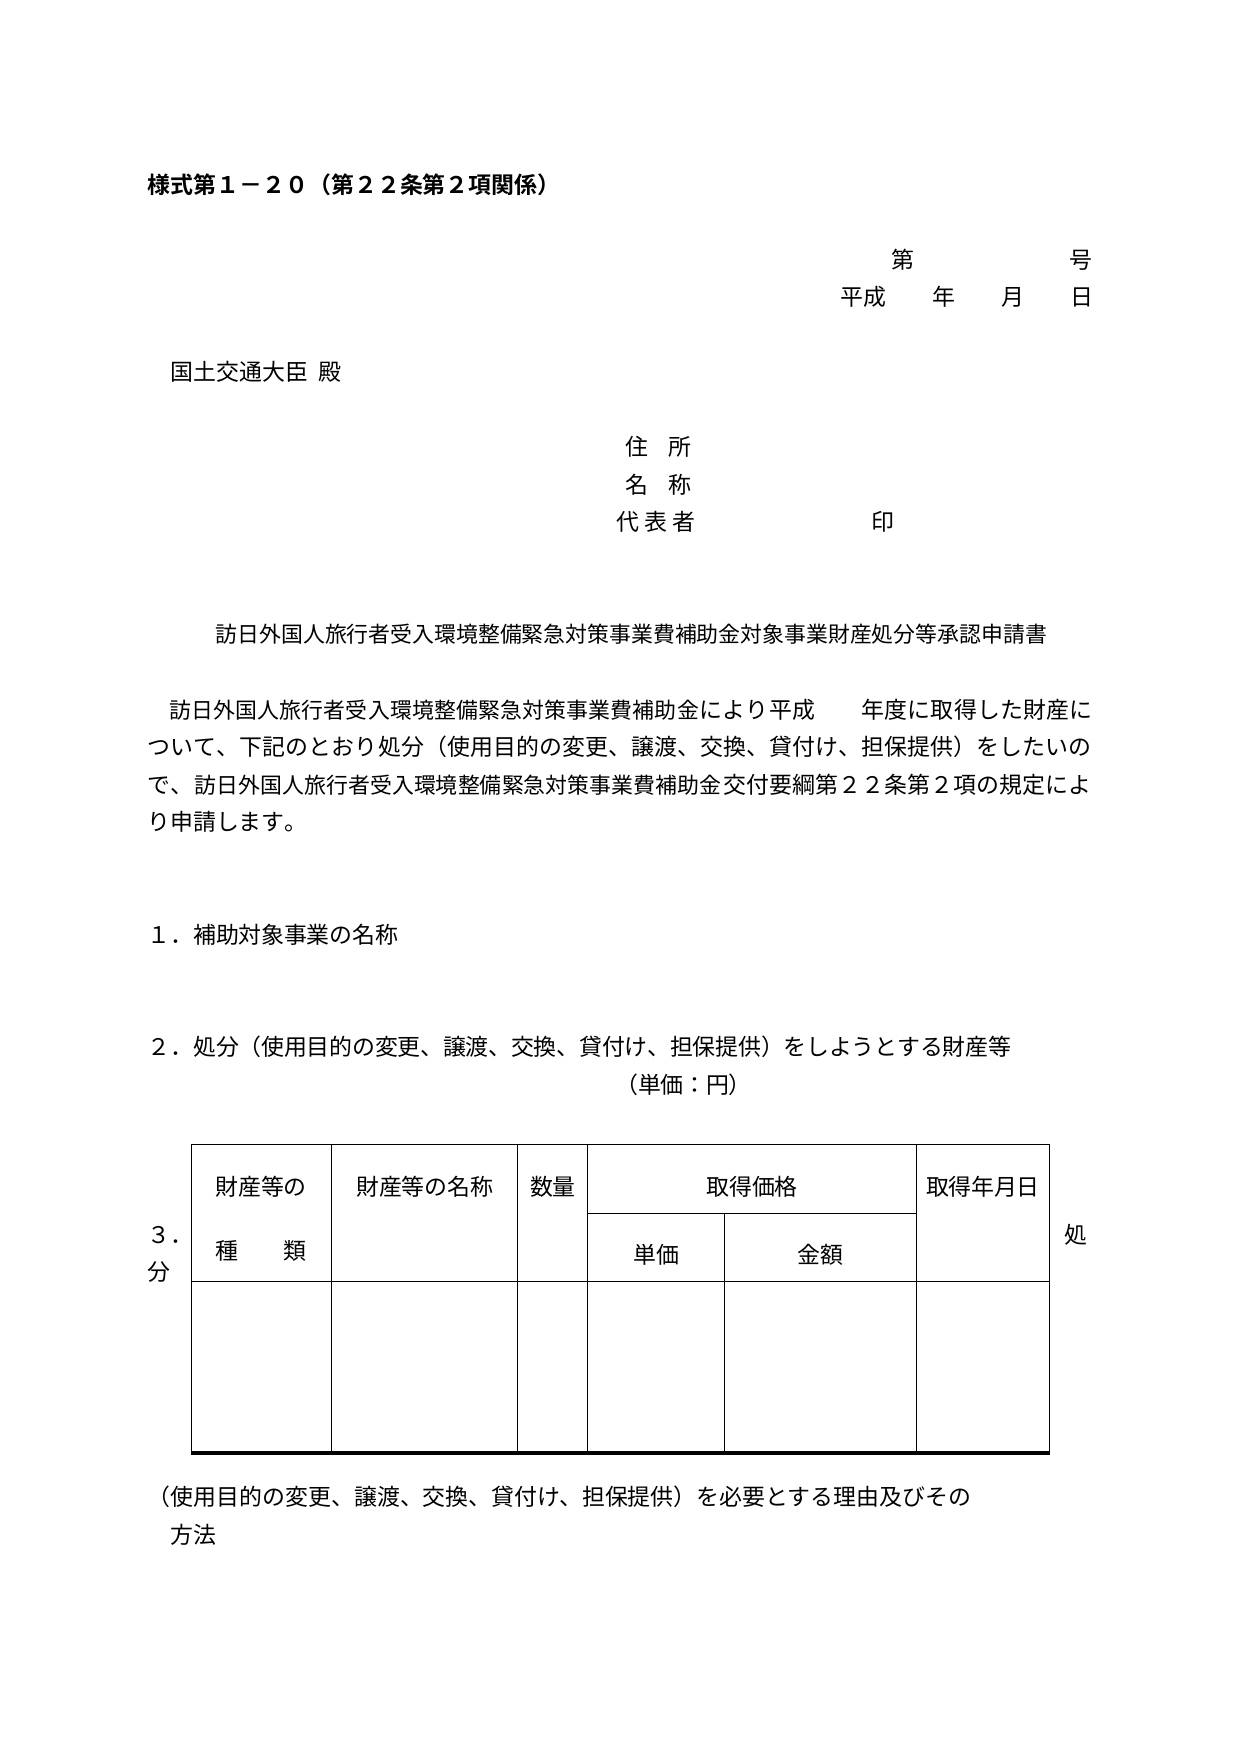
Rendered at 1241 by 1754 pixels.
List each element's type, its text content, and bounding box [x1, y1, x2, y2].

text ３．処分（使用目的の変更、譲渡、交換、貸付け、担保提供）を必要とする理由及びその [148, 1214, 1092, 1514]
table_cell [725, 1282, 916, 1451]
table_cell 単価 [588, 1214, 724, 1281]
table_cell [917, 1282, 1049, 1451]
text 様式第１－２０（第２２条第２項関係） [148, 164, 1092, 202]
table_header 数量 [518, 1145, 587, 1281]
table_cell [192, 1282, 331, 1451]
text 代 表 者 印 [148, 502, 1092, 539]
text （単価：円） [148, 1064, 1092, 1102]
table_cell [588, 1282, 724, 1451]
text 平成 年 月 日 [148, 277, 1092, 314]
text ２．処分（使用目的の変更、譲渡、交換、貸付け、担保提供）をしようとする財産等 [148, 1027, 1092, 1064]
text 住 所 [148, 427, 1092, 464]
text １．補助対象事業の名称 [148, 914, 1092, 952]
table_cell 金額 [725, 1214, 916, 1281]
table_header 財産等の名称 [332, 1145, 517, 1281]
text 国土交通大臣 殿 [148, 352, 1092, 389]
text 訪日外国人旅行者受入環境整備緊急対策事業費補助金により平成 年度に取得した財産について、下記のとおり処分（使用目的の変更、譲渡、交換、貸付け、担保提供）をしたいので、訪日外国人旅行者受入環境整備緊急対策事業費補助金交付要綱第２２条第２項の規定により申請します。 [148, 689, 1092, 839]
table_header 財産等の 種 類 [192, 1145, 331, 1281]
text 名 称 [148, 464, 1092, 502]
table_cell [332, 1282, 517, 1451]
table_header 取得価格 [588, 1145, 916, 1212]
text 第 号 [148, 239, 1092, 277]
table_header 取得年月日 [917, 1145, 1049, 1281]
table_cell [518, 1282, 587, 1451]
text 訪日外国人旅行者受入環境整備緊急対策事業費補助金対象事業財産処分等承認申請書 [148, 614, 1092, 652]
text 方法 [148, 1514, 1092, 1552]
